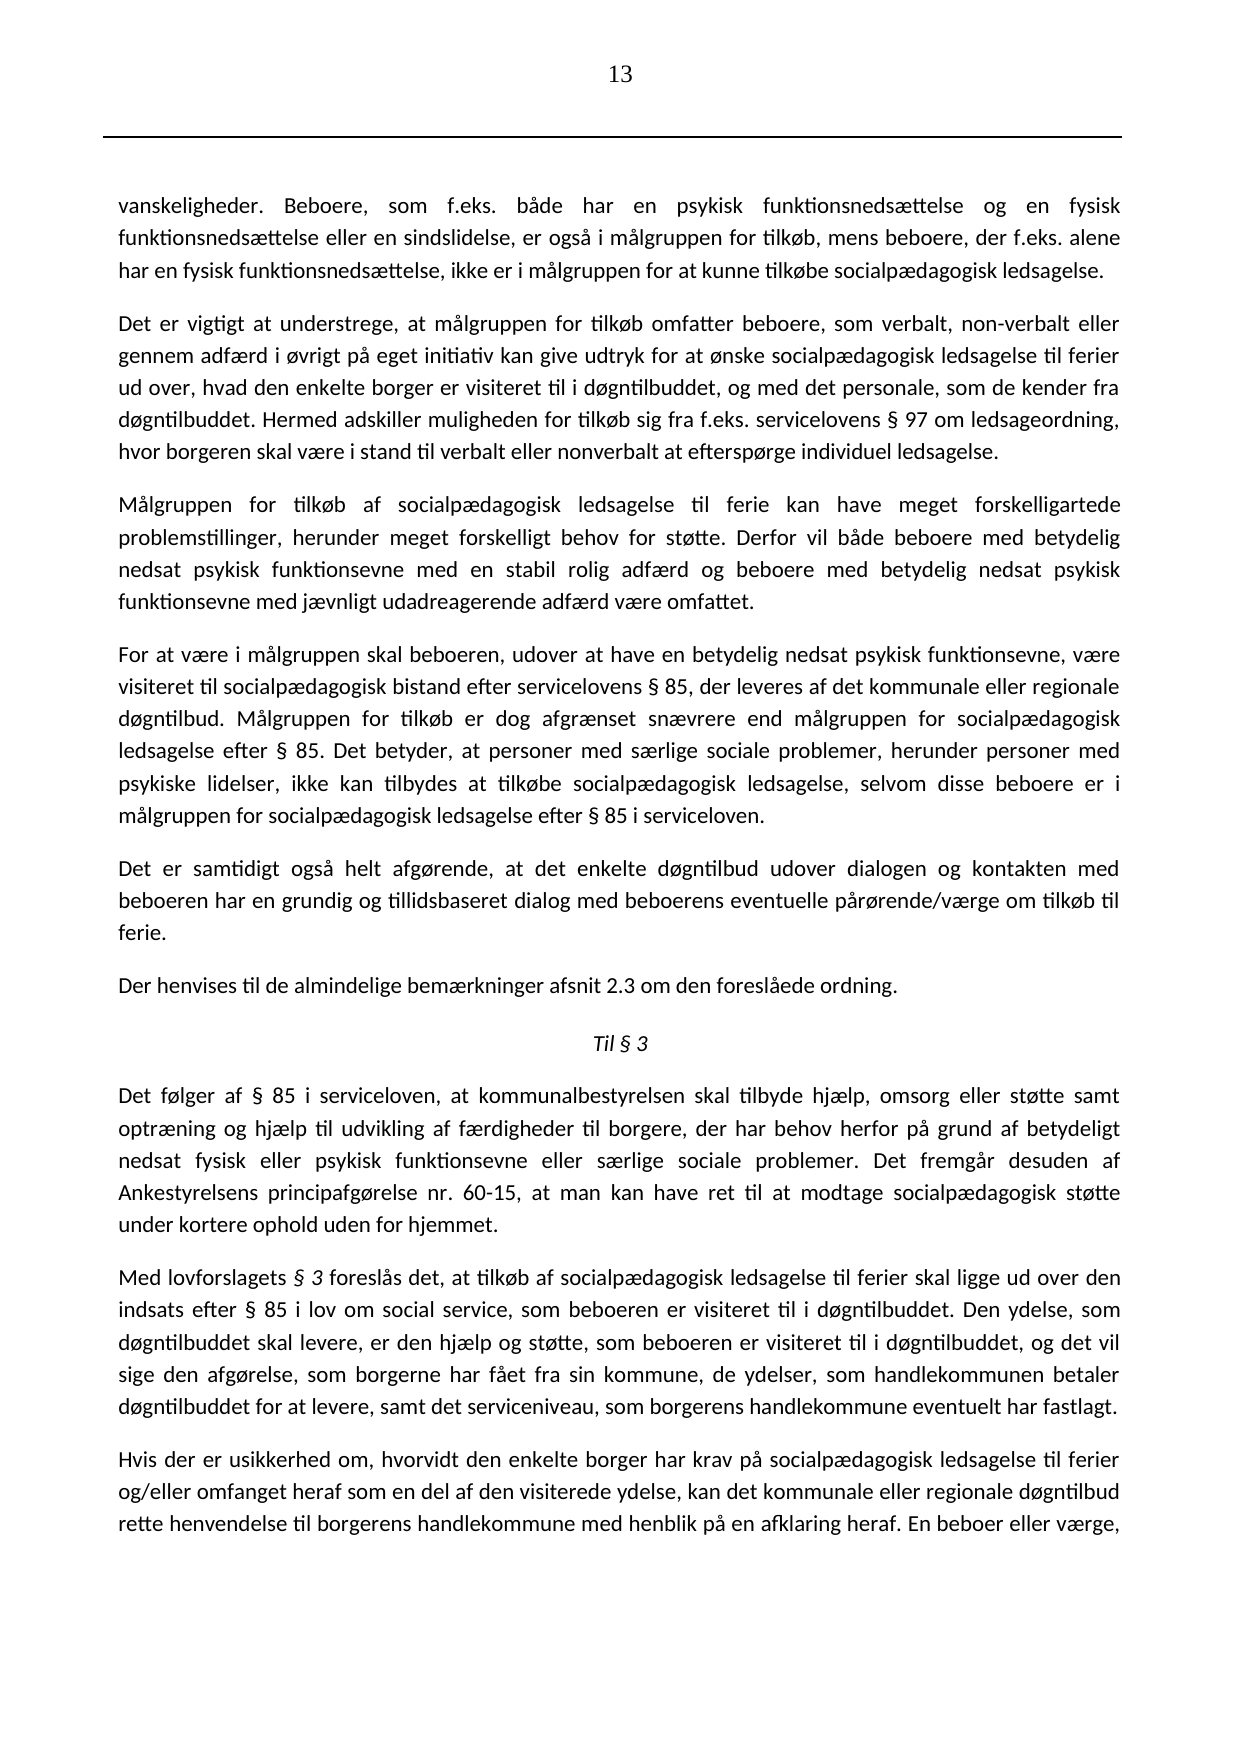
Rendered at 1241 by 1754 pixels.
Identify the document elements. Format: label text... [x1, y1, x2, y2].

text Med lovforslagets § 3 foreslås det, at tilkøb af socialpædagogisk ledsagelse til ferier skal ligge ud over den indsats efter § 85 i lov om social service, som beboeren er visiteret til i døgntilbuddet. Den ydelse, som døgntilbuddet skal levere, er den hjælp og støtte, som beboeren er visiteret til i døgntilbuddet, og det vil sige den afgørelse, som borgerne har fået fra sin kommune, de ydelser, som handlekommunen betaler døgntilbuddet for at levere, samt det serviceniveau, som borgerens handlekommune eventuelt har fastlagt. [118, 1263, 1122, 1420]
text Målgruppen for tilkøb af socialpædagogisk ledsagelse til ferie kan have meget forskelligartede problemstillinger, herunder meget forskelligt behov for støtte. Derfor vil både beboere med betydelig nedsat psykisk funktionsevne med en stabil rolig adfærd og beboere med betydelig nedsat psykisk funktionsevne med jævnligt udadreagerende adfærd være omfattet. [118, 491, 1122, 615]
text Det er samtidigt også helt afgørende, at det enkelte døgntilbud udover dialogen og kontakten med beboeren har en grundig og tillidsbaseret dialog med beboerens eventuelle pårørende/værge om tilkøb til ferie. [118, 854, 1122, 946]
text For at være i målgruppen skal beboeren, udover at have en betydelig nedsat psykisk funktionsevne, være visiteret til socialpædagogisk bistand efter servicelovens § 85, der leveres af det kommunale eller regionale døgntilbud. Målgruppen for tilkøb er dog afgrænset snævrere end målgruppen for socialpædagogisk ledsagelse efter § 85. Det betyder, at personer med særlige sociale problemer, herunder personer med psykiske lidelser, ikke kan tilbydes at tilkøbe socialpædagogisk ledsagelse, selvom disse beboere er i målgruppen for socialpædagogisk ledsagelse efter § 85 i serviceloven. [118, 640, 1122, 829]
text Der henvises til de almindelige bemærkninger afsnit 2.3 om den foreslåede ordning. [118, 971, 1122, 999]
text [118, 191, 1122, 284]
text Det følger af § 85 i serviceloven, at kommunalbestyrelsen skal tilbyde hjælp, omsorg eller støtte samt optræning og hjælp til udvikling af færdigheder til borgere, der har behov herfor på grund af betydeligt nedsat fysisk eller psykisk funktionsevne eller særlige sociale problemer. Det fremgår desuden af Ankestyrelsens principafgørelse nr. 60-15, at man kan have ret til at modtage socialpædagogisk støtte under kortere ophold uden for hjemmet. [118, 1082, 1122, 1238]
text Det er vigtigt at understrege, at målgruppen for tilkøb omfatter beboere, som verbalt, non-verbalt eller gennem adfærd i øvrigt på eget initiativ kan give udtryk for at ønske socialpædagogisk ledsagelse til ferier ud over, hvad den enkelte borger er visiteret til i døgntilbuddet, og med det personale, som de kender fra døgntilbuddet. Hermed adskiller muligheden for tilkøb sig fra f.eks. servicelovens § 97 om ledsageordning, hvor borgeren skal være i stand til verbalt eller nonverbalt at efterspørge individuel ledsagelse. [118, 309, 1122, 466]
text Til § 3 [118, 1029, 1122, 1057]
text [118, 1445, 1122, 1538]
